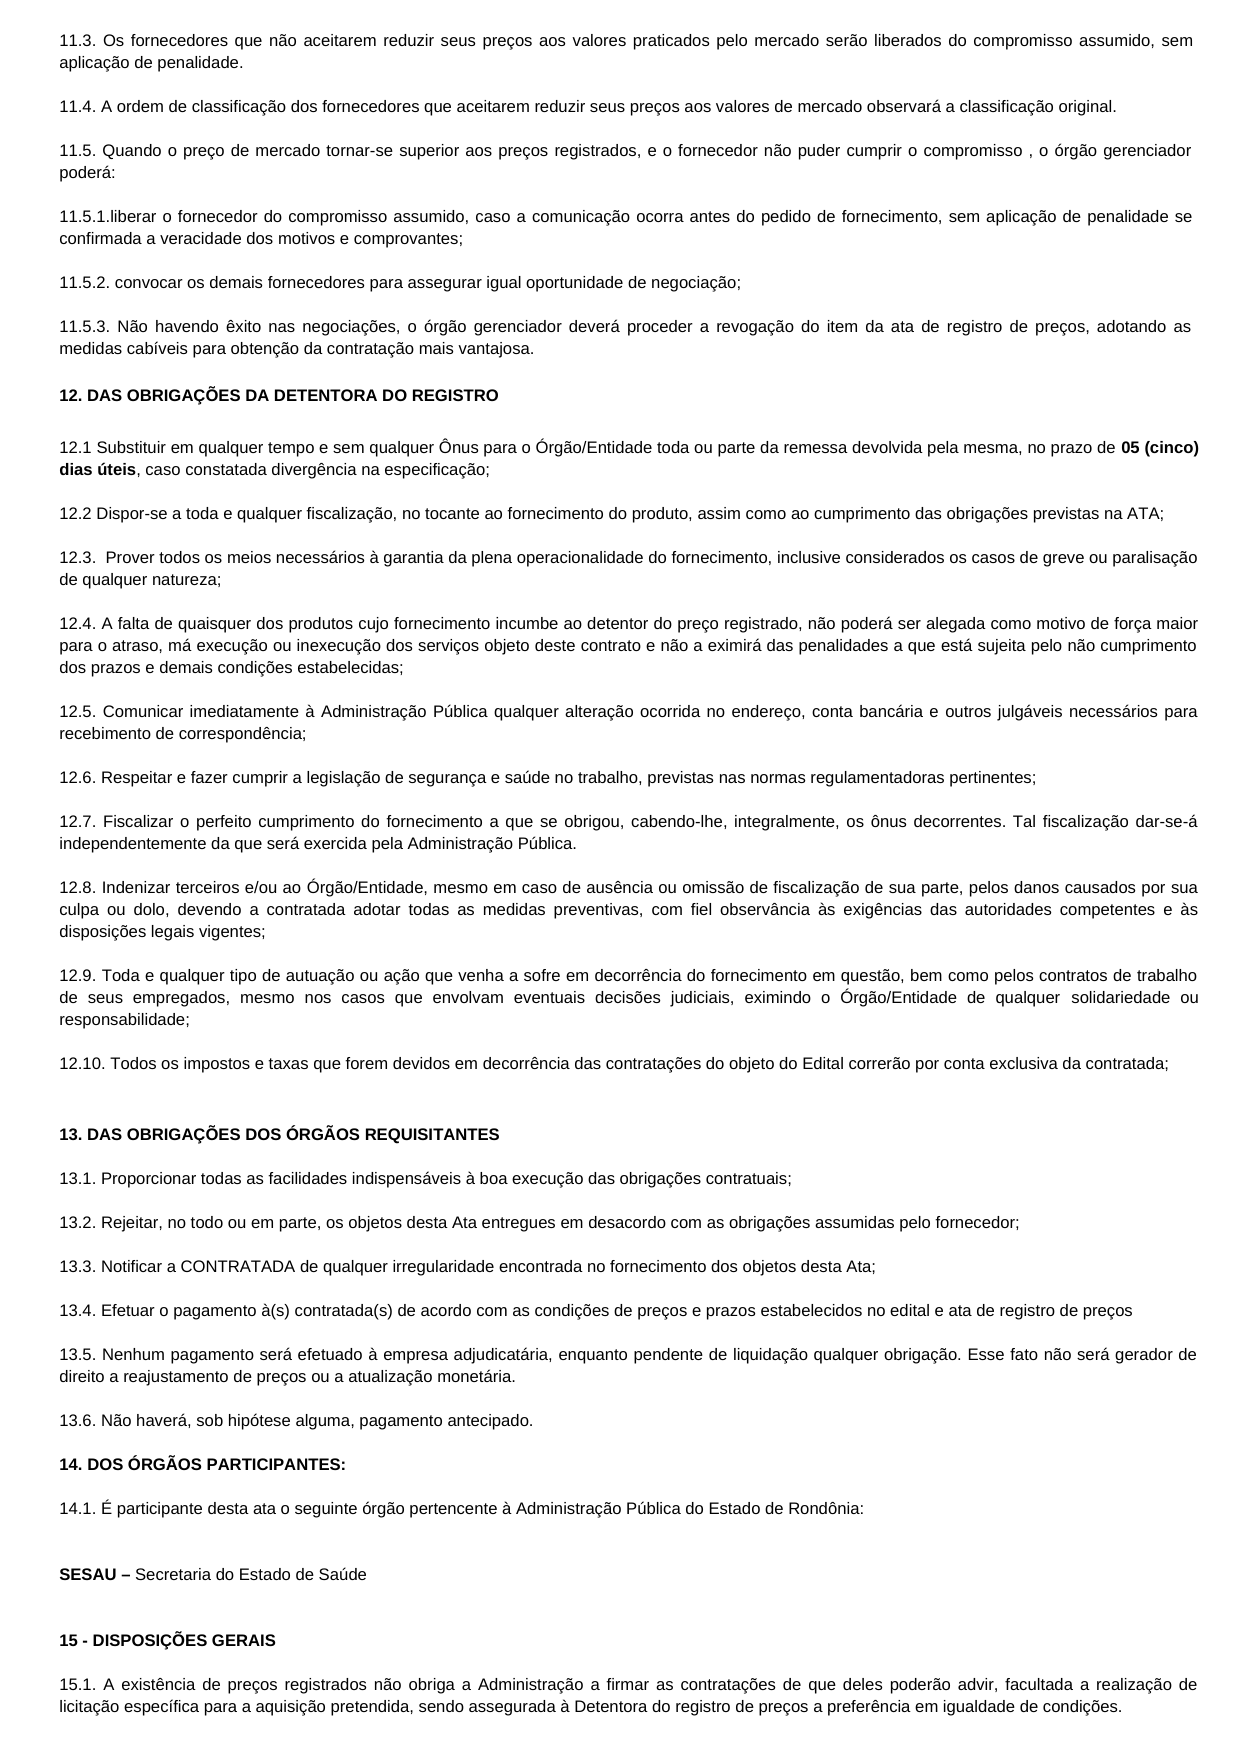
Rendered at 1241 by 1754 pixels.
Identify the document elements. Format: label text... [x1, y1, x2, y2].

text 12.3. Prover todos os meios necessários à garantia da plena operacionalidade do fornecimento, inclusive considerados os casos de greve ou paralisação de qualquer natureza; [59, 548, 1199, 589]
text 11.3. Os fornecedores que não aceitarem reduzir seus preços aos valores praticados pelo mercado serão liberados do compromisso assumido, sem aplicação de penalidade. [59, 31, 1194, 72]
text 12.7. Fiscalizar o perfeito cumprimento do fornecimento a que se obrigou, cabendo-lhe, integralmente, os ônus decorrentes. Tal fiscalização dar-se-á independentemente da que será exercida pela Administração Pública. [59, 812, 1199, 853]
text 13.5. Nenhum pagamento será efetuado à empresa adjudicatária, enquanto pendente de liquidação qualquer obrigação. Esse fato não será gerador de direito a reajustamento de preços ou a atualização monetária. [59, 1345, 1199, 1386]
text 12.6. Respeitar e fazer cumprir a legislação de segurança e saúde no trabalho, previstas nas normas regulamentadoras pertinentes; [59, 768, 1199, 787]
text 12.2 Dispor-se a toda e qualquer fiscalização, no tocante ao fornecimento do produto, assim como ao cumprimento das obrigações previstas na ATA; [59, 504, 1199, 523]
text 14.1. É participante desta ata o seguinte órgão pertencente à Administração Pública do Estado de Rondônia: [59, 1499, 1194, 1518]
text 13.4. Efetuar o pagamento à(s) contratada(s) de acordo com as condições de preços e prazos estabelecidos no edital e ata de registro de preços [59, 1301, 1199, 1320]
text 12.1 Substituir em qualquer tempo e sem qualquer Ônus para o Órgão/Entidade toda ou parte da remessa devolvida pela mesma, no prazo de 05 (cinco) dias úteis, caso constatada divergência na especificação; [59, 438, 1199, 479]
text 14. DOS ÓRGÃOS PARTICIPANTES: [59, 1455, 1194, 1474]
text 12.8. Indenizar terceiros e/ou ao Órgão/Entidade, mesmo em caso de ausência ou omissão de fiscalização de sua parte, pelos danos causados por sua culpa ou dolo, devendo a contratada adotar todas as medidas preventivas, com fiel observância às exigências das autoridades competentes e às disposições legais vigentes; [59, 878, 1199, 941]
text 13.1. Proporcionar todas as facilidades indispensáveis à boa execução das obrigações contratuais; [59, 1169, 1199, 1188]
text 11.5. Quando o preço de mercado tornar-se superior aos preços registrados, e o fornecedor não puder cumprir o compromisso , o órgão gerenciador poderá: [59, 141, 1194, 182]
text 11.5.1.liberar o fornecedor do compromisso assumido, caso a comunicação ocorra antes do pedido de fornecimento, sem aplicação de penalidade se confirmada a veracidade dos motivos e comprovantes; [59, 207, 1194, 248]
text 15 - DISPOSIÇÕES GERAIS [59, 1631, 1199, 1650]
subtitle 12. DAS OBRIGAÇÕES DA DETENTORA DO REGISTRO [59, 386, 1199, 405]
text 12.5. Comunicar imediatamente à Administração Pública qualquer alteração ocorrida no endereço, conta bancária e outros julgáveis necessários para recebimento de correspondência; [59, 702, 1199, 743]
text 12.9. Toda e qualquer tipo de autuação ou ação que venha a sofre em decorrência do fornecimento em questão, bem como pelos contratos de trabalho de seus empregados, mesmo nos casos que envolvam eventuais decisões judiciais, eximindo o Órgão/Entidade de qualquer solidariedade ou responsabilidade; [59, 966, 1199, 1029]
text 15.1. A existência de preços registrados não obriga a Administração a firmar as contratações de que deles poderão advir, facultada a realização de licitação específica para a aquisição pretendida, sendo assegurada à Detentora do registro de preços a preferência em igualdade de condições. [59, 1675, 1199, 1716]
text 13. DAS OBRIGAÇÕES DOS ÓRGÃOS REQUISITANTES [59, 1125, 1199, 1144]
text 11.5.3. Não havendo êxito nas negociações, o órgão gerenciador deverá proceder a revogação do item da ata de registro de preços, adotando as medidas cabíveis para obtenção da contratação mais vantajosa. [59, 317, 1194, 358]
text 11.4. A ordem de classificação dos fornecedores que aceitarem reduzir seus preços aos valores de mercado observará a classificação original. [59, 97, 1194, 116]
text SESAU – Secretaria do Estado de Saúde [59, 1565, 1199, 1584]
text 13.2. Rejeitar, no todo ou em parte, os objetos desta Ata entregues em desacordo com as obrigações assumidas pelo fornecedor; [59, 1213, 1199, 1232]
text 11.5.2. convocar os demais fornecedores para assegurar igual oportunidade de negociação; [59, 273, 1194, 292]
text 13.6. Não haverá, sob hipótese alguma, pagamento antecipado. [59, 1411, 1199, 1430]
text 12.4. A falta de quaisquer dos produtos cujo fornecimento incumbe ao detentor do preço registrado, não poderá ser alegada como motivo de força maior para o atraso, má execução ou inexecução dos serviços objeto deste contrato e não a eximirá das penalidades a que está sujeita pelo não cumprimento dos prazos e demais condições estabelecidas; [59, 614, 1199, 677]
text 13.3. Notificar a CONTRATADA de qualquer irregularidade encontrada no fornecimento dos objetos desta Ata; [59, 1257, 1199, 1276]
text 12.10. Todos os impostos e taxas que forem devidos em decorrência das contratações do objeto do Edital correrão por conta exclusiva da contratada; [59, 1054, 1199, 1073]
